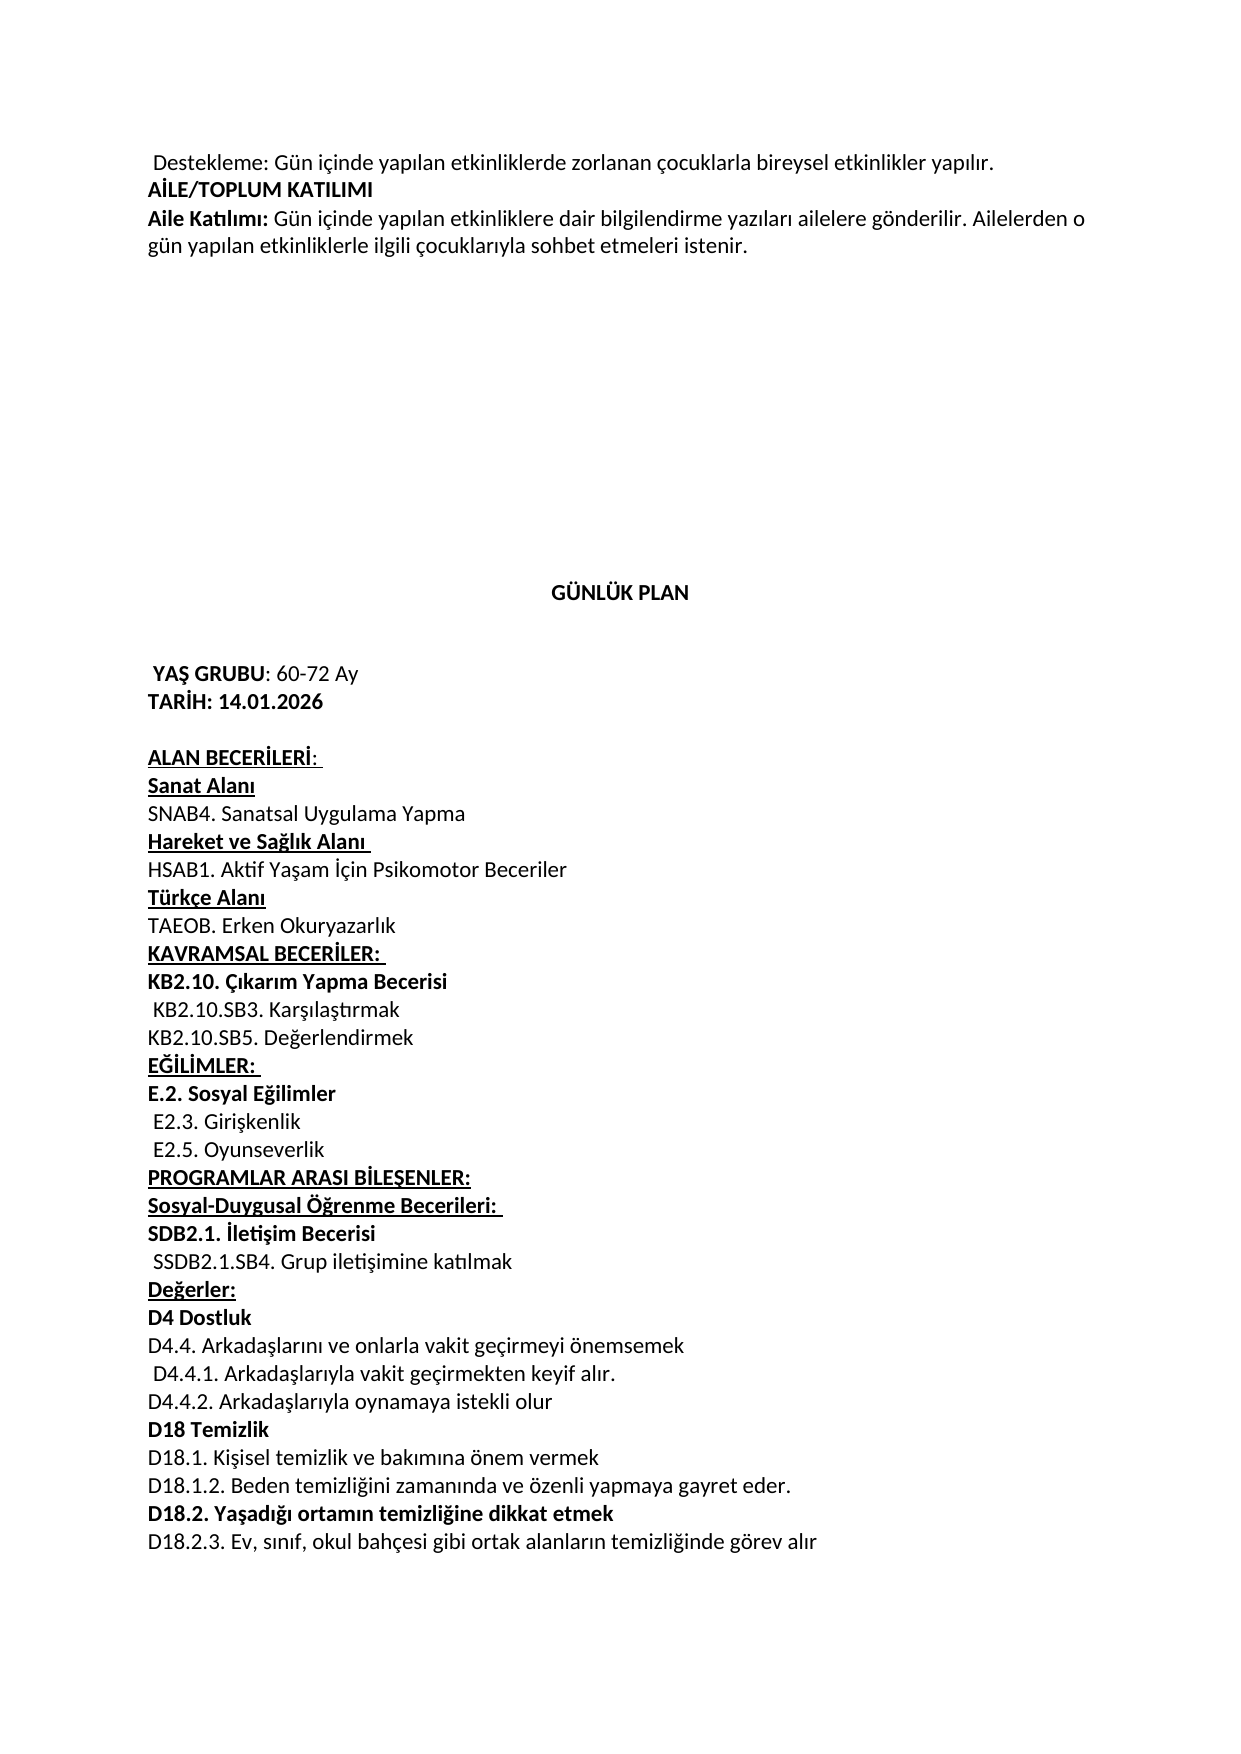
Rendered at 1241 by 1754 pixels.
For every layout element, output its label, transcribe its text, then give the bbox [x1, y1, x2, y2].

text D18.1. Kişisel temizlik ve bakımına önem vermek [148, 1443, 1093, 1471]
text D4.4.1. Arkadaşlarıyla vakit geçirmekten keyif alır. [148, 1359, 1093, 1387]
text Hareket ve Sağlık Alanı [148, 827, 1093, 855]
text E2.3. Girişkenlik [148, 1107, 1093, 1135]
text D18 Temizlik [148, 1415, 1093, 1443]
text TARİH: 14.01.2026 [148, 687, 1093, 715]
text D18.2. Yaşadığı ortamın temizliğine dikkat etmek [148, 1499, 1093, 1527]
text KB2.10. Çıkarım Yapma Becerisi [148, 967, 1093, 995]
text TAEOB. Erken Okuryazarlık [148, 911, 1093, 939]
text SNAB4. Sanatsal Uygulama Yapma [148, 799, 1093, 827]
text Destekleme: Gün içinde yapılan etkinliklerde zorlanan çocuklarla bireysel etkinlikler yapılır. [148, 148, 1093, 176]
text ALAN BECERİLERİ: [148, 743, 1093, 771]
text GÜNLÜK PLAN [148, 578, 1093, 606]
text KB2.10.SB5. Değerlendirmek [148, 1023, 1093, 1051]
text Sanat Alanı [148, 771, 1093, 799]
text Sosyal-Duygusal Öğrenme Becerileri: [148, 1191, 1093, 1219]
text HSAB1. Aktif Yaşam İçin Psikomotor Beceriler [148, 855, 1093, 883]
text Türkçe Alanı [148, 883, 1093, 911]
text SSDB2.1.SB4. Grup iletişimine katılmak [148, 1247, 1093, 1275]
text D4.4.2. Arkadaşlarıyla oynamaya istekli olur [148, 1387, 1093, 1415]
text KAVRAMSAL BECERİLER: [148, 939, 1093, 967]
text D18.2.3. Ev, sınıf, okul bahçesi gibi ortak alanların temizliğinde görev alır [148, 1527, 1093, 1556]
text Değerler: [148, 1275, 1093, 1303]
text SDB2.1. İletişim Becerisi [148, 1219, 1093, 1247]
text E2.5. Oyunseverlik [148, 1135, 1093, 1163]
text EĞİLİMLER: [148, 1051, 1093, 1079]
text KB2.10.SB3. Karşılaştırmak [148, 995, 1093, 1023]
text D4.4. Arkadaşlarını ve onlarla vakit geçirmeyi önemsemek [148, 1331, 1093, 1359]
text Aile Katılımı: Gün içinde yapılan etkinliklere dair bilgilendirme yazıları ailelere gönderilir. Ailelerden o gün yapılan etkinliklerle ilgili çocuklarıyla sohbet etmeleri istenir. [148, 204, 1093, 260]
text YAŞ GRUBU: 60-72 Ay [148, 659, 1093, 687]
text D4 Dostluk [148, 1303, 1093, 1331]
text E.2. Sosyal Eğilimler [148, 1079, 1093, 1107]
text D18.1.2. Beden temizliğini zamanında ve özenli yapmaya gayret eder. [148, 1471, 1093, 1499]
text PROGRAMLAR ARASI BİLEŞENLER: [148, 1163, 1093, 1191]
text AİLE/TOPLUM KATILIMI [148, 176, 1093, 204]
